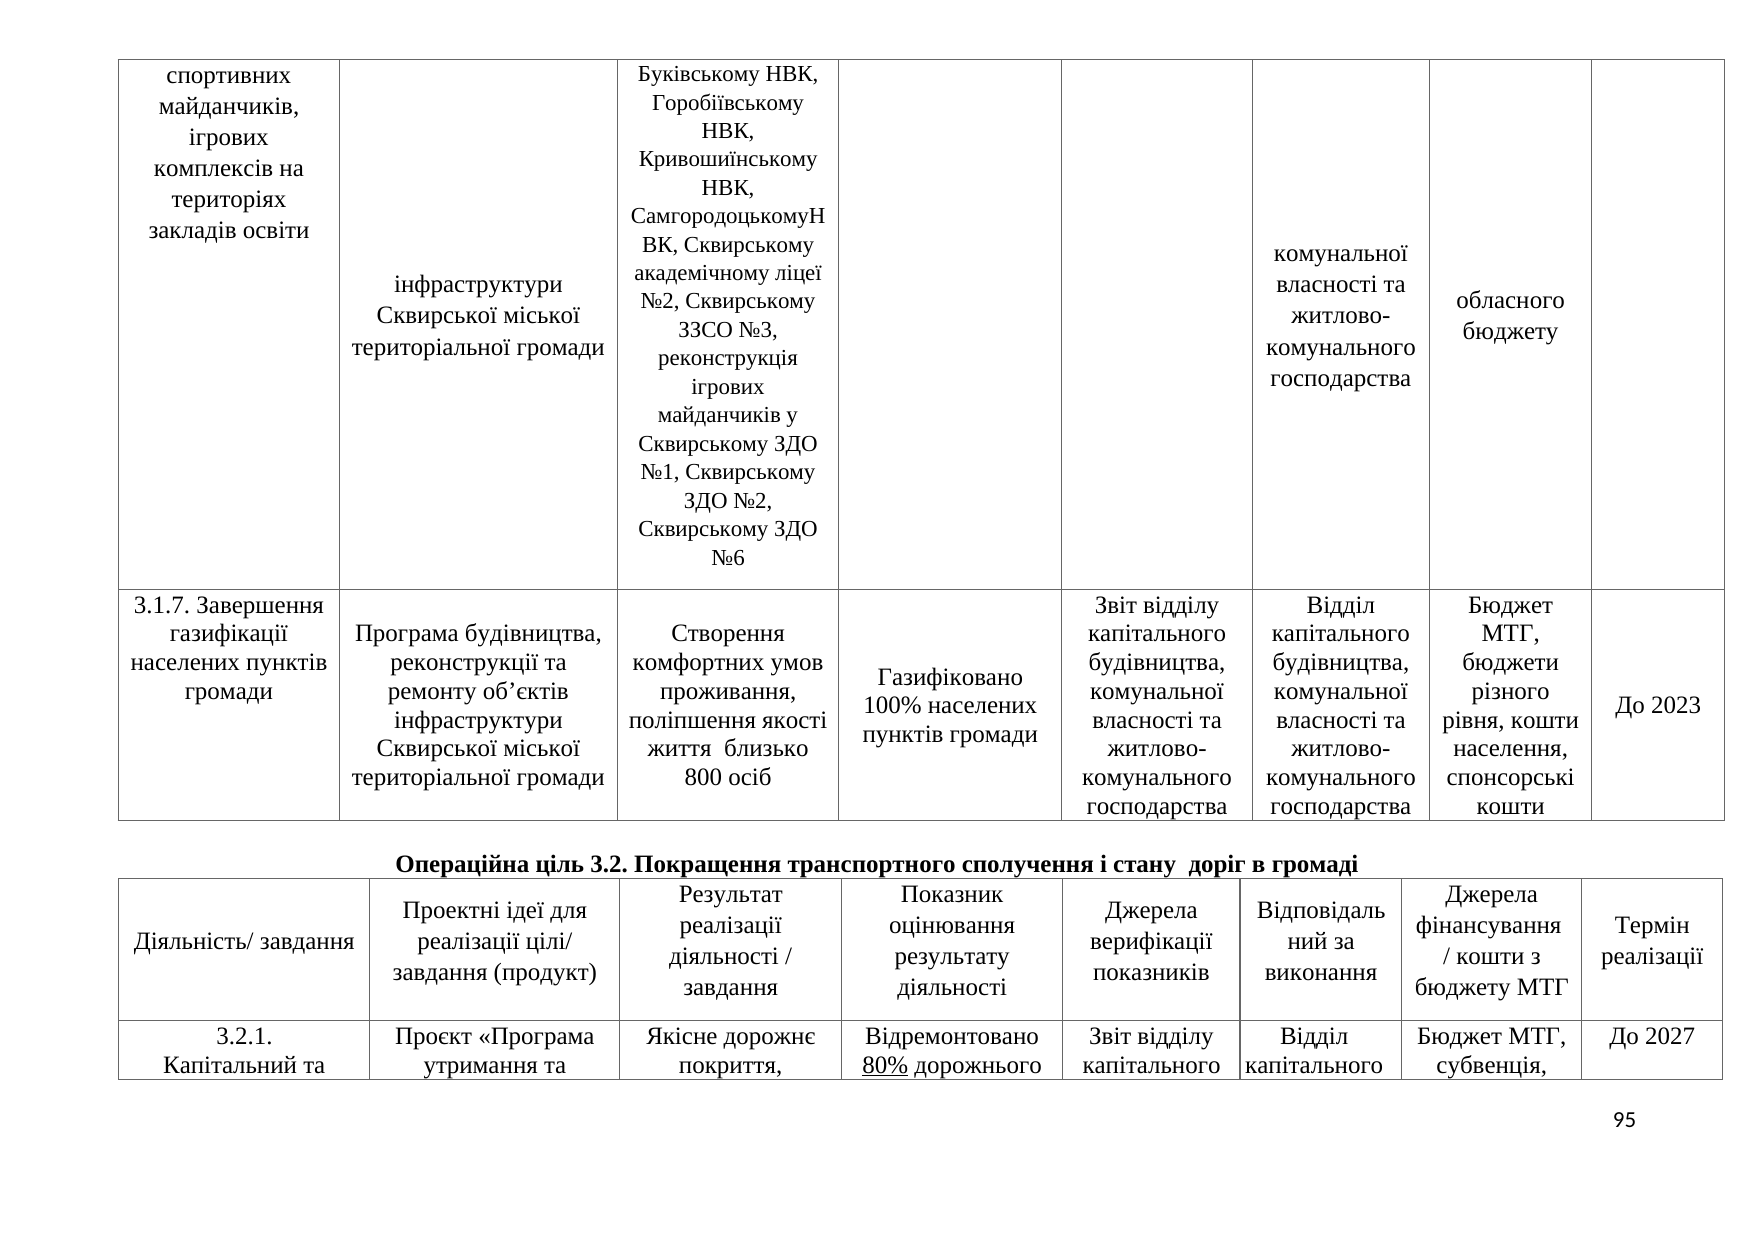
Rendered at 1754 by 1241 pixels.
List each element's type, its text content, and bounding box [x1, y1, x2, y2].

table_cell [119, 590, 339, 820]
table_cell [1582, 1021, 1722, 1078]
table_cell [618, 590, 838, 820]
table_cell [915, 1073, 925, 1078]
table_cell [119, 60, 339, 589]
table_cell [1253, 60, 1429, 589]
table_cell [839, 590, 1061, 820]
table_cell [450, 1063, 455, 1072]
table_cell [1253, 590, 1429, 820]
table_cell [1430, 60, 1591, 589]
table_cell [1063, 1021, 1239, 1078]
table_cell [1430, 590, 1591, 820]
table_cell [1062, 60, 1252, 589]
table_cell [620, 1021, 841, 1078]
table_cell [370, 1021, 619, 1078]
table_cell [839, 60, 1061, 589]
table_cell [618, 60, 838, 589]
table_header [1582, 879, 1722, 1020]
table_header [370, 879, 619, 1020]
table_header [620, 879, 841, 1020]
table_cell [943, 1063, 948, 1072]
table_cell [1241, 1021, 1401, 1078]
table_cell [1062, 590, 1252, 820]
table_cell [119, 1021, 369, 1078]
text Операційна ціль 3.2. Покращення транспортного сполучення і стану доріг в громаді [118, 849, 1636, 878]
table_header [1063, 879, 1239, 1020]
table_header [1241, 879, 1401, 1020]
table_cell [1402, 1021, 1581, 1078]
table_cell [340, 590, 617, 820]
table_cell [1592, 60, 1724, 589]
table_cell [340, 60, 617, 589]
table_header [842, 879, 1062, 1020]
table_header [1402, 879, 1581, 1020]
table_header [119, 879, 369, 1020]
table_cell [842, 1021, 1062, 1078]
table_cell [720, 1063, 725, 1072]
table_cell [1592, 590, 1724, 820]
